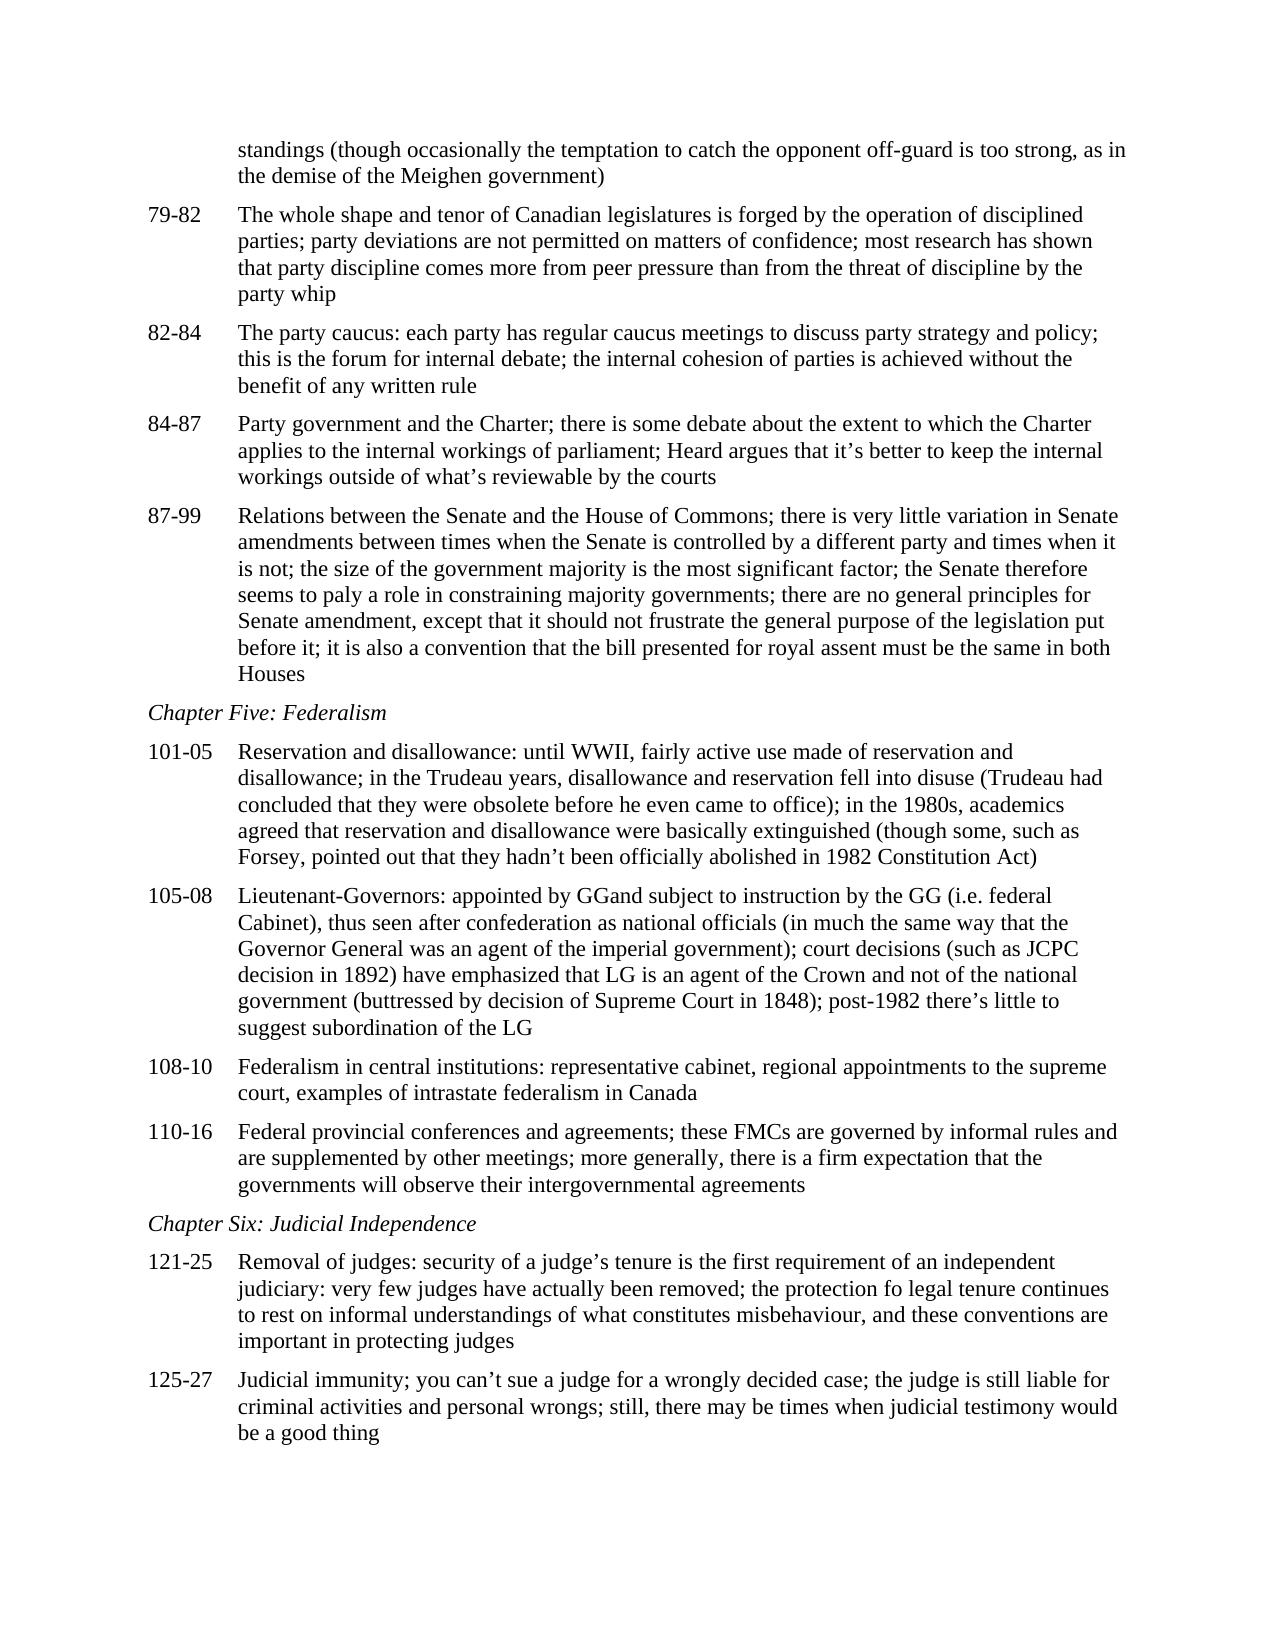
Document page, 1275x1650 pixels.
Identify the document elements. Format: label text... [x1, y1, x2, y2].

text 79-82 The whole shape and tenor of Canadian legislatures is forged by the operation of disciplined parties; party deviations are not permitted on matters of confidence; most research has shown that party discipline comes more from peer pressure than from the threat of discipline by the party whip [148, 201, 1127, 306]
text Chapter Six: Judicial Independence [148, 1209, 1127, 1236]
text 110-16 Federal provincial conferences and agreements; these FMCs are governed by informal rules and are supplemented by other meetings; more generally, there is a firm expectation that the governments will observe their intergovernmental agreements [148, 1118, 1127, 1197]
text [148, 136, 1127, 188]
text 125-27 Judicial immunity; you can’t sue a judge for a wrongly decided case; the judge is still liable for criminal activities and personal wrongs; still, there may be times when judicial testimony would be a good thing [148, 1366, 1127, 1445]
text 121-25 Removal of judges: security of a judge’s tenure is the first requirement of an independent judiciary: very few judges have actually been removed; the protection fo legal tenure continues to rest on informal understandings of what constitutes misbehaviour, and these conventions are important in protecting judges [148, 1248, 1127, 1354]
text Chapter Five: Federalism [148, 699, 1127, 725]
text 101-05 Reservation and disallowance: until WWII, fairly active use made of reservation and disallowance; in the Trudeau years, disallowance and reservation fell into disuse (Trudeau had concluded that they were obsolete before he even came to office); in the 1980s, academics agreed that reservation and disallowance were basically extinguished (though some, such as Forsey, pointed out that they hadn’t been officially abolished in 1982 Constitution Act) [148, 738, 1127, 870]
text 108-10 Federalism in central institutions: representative cabinet, regional appointments to the supreme court, examples of intrastate federalism in Canada [148, 1053, 1127, 1106]
text 87-99 Relations between the Senate and the House of Commons; there is very little variation in Senate amendments between times when the Senate is controlled by a different party and times when it is not; the size of the government majority is the most significant factor; the Senate therefore seems to paly a role in constraining majority governments; there are no general principles for Senate amendment, except that it should not frustrate the general purpose of the legislation put before it; it is also a convention that the bill presented for royal assent must be the same in both Houses [148, 502, 1127, 687]
text 105-08 Lieutenant-Governors: appointed by GGand subject to instruction by the GG (i.e. federal Cabinet), thus seen after confederation as national officials (in much the same way that the Governor General was an agent of the imperial government); court decisions (such as JCPC decision in 1892) have emphasized that LG is an agent of the Crown and not of the national government (buttressed by decision of Supreme Court in 1848); post-1982 there’s little to suggest subordination of the LG [148, 882, 1127, 1040]
text 82-84 The party caucus: each party has regular caucus meetings to discuss party strategy and policy; this is the forum for internal debate; the internal cohesion of parties is achieved without the benefit of any written rule [148, 319, 1127, 398]
text 84-87 Party government and the Charter; there is some debate about the extent to which the Charter applies to the internal workings of parliament; Heard argues that it’s better to keep the internal workings outside of what’s reviewable by the courts [148, 411, 1127, 489]
